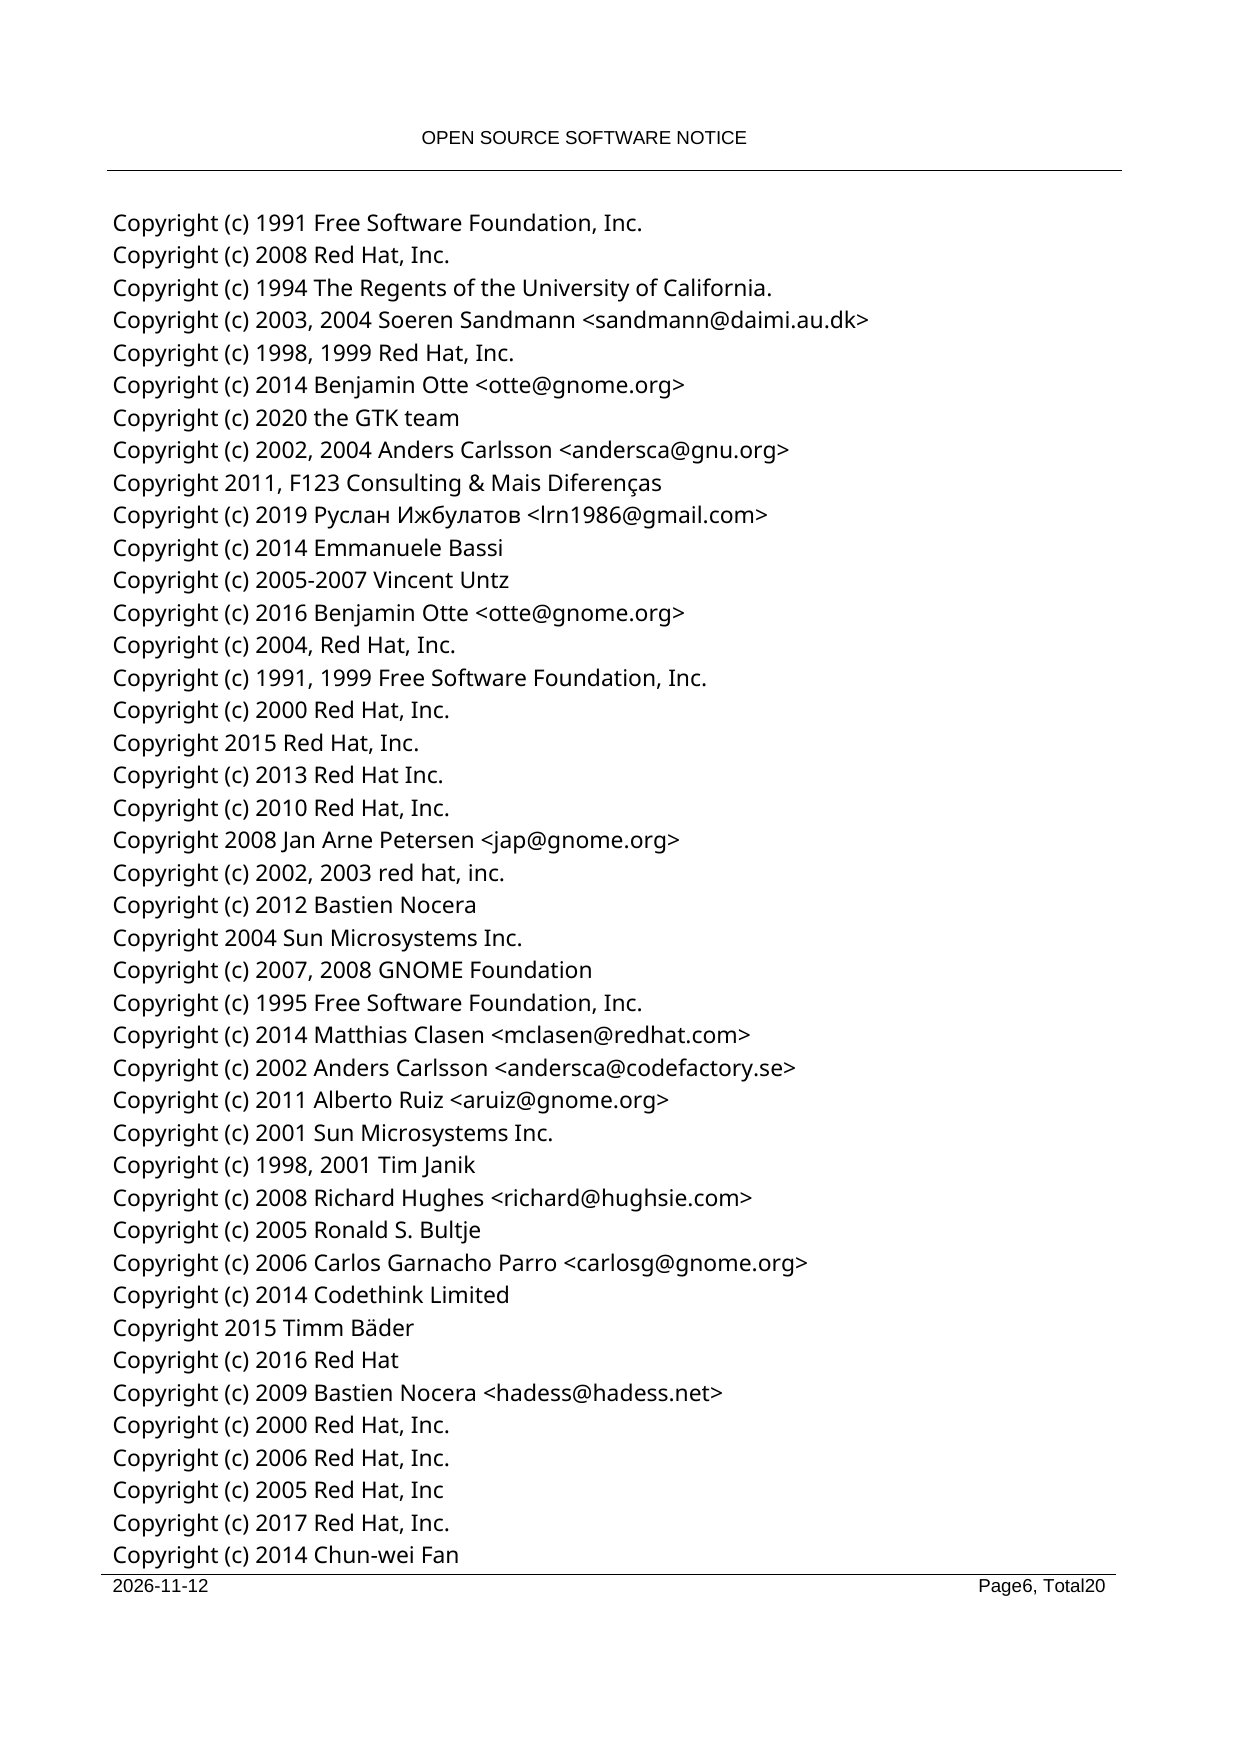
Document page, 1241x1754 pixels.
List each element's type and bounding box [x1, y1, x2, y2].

text [112, 206, 1128, 1571]
